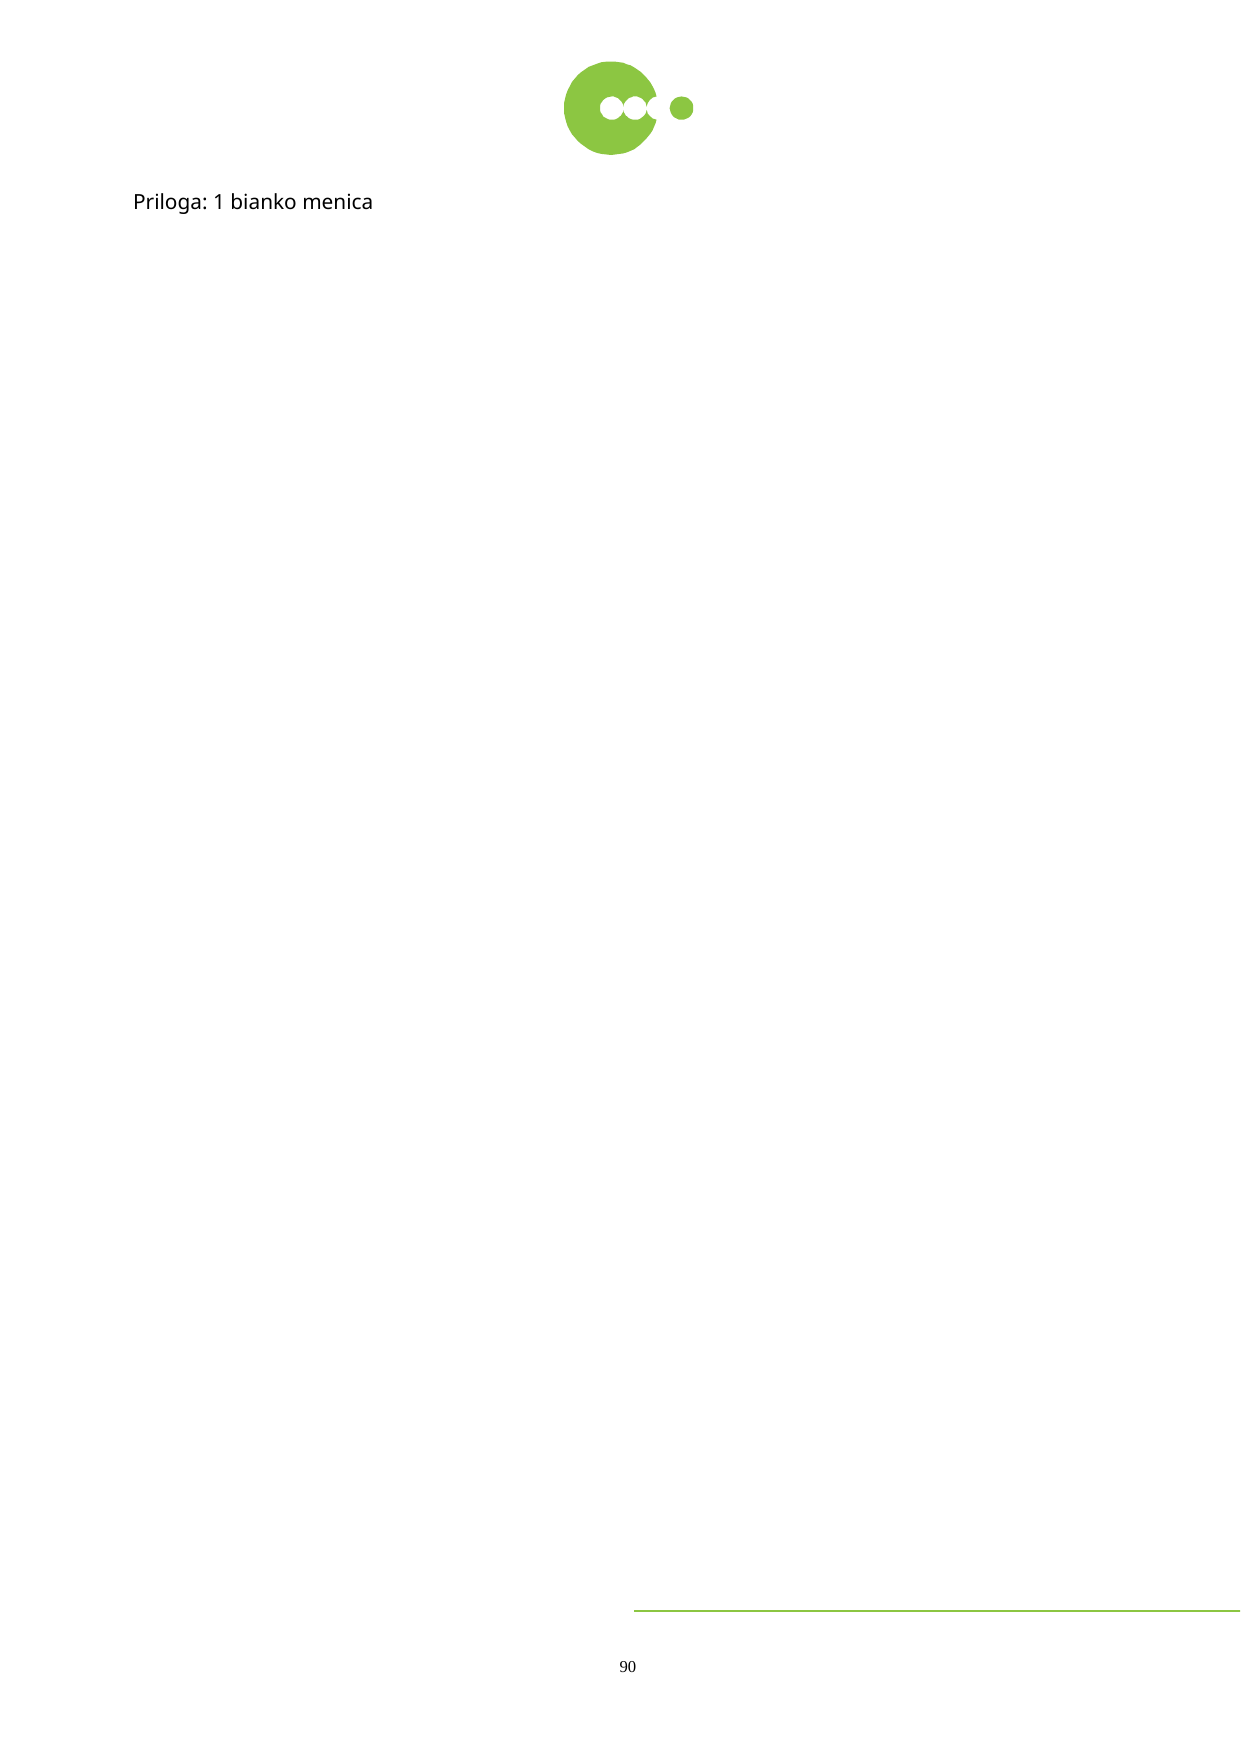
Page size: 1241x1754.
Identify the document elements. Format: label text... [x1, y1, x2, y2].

text Priloga: 1 bianko menica [133, 187, 1122, 216]
